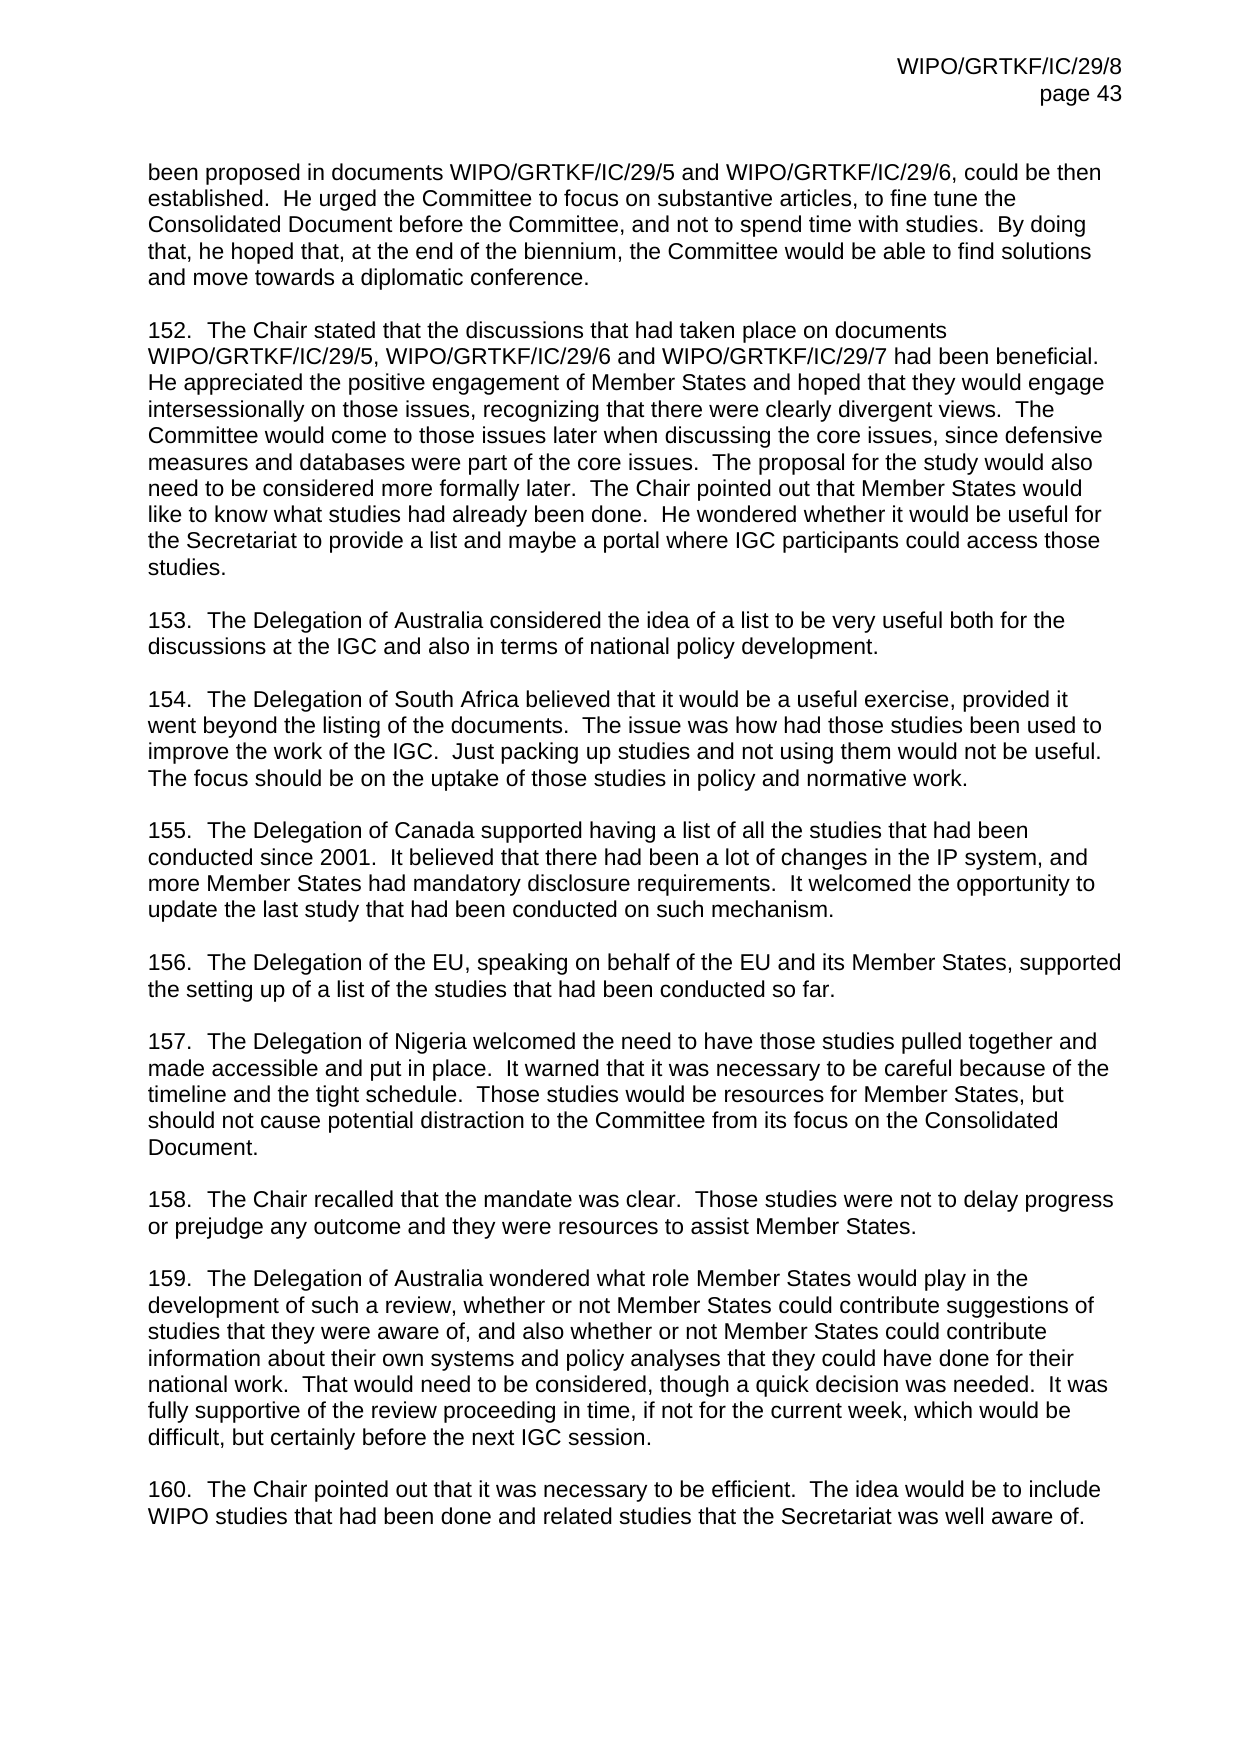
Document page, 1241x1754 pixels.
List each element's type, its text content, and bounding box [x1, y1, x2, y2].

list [148, 158, 1122, 290]
list The Delegation of the EU, speaking on behalf of the EU and its Member States, supported the setting up of a list of the studies that had been conducted so far. [148, 949, 1122, 1002]
list The Chair recalled that the mandate was clear. Those studies were not to delay progress or prejudge any outcome and they were resources to assist Member States. [148, 1186, 1122, 1239]
list The Delegation of Australia considered the idea of a list to be very useful both for the discussions at the IGC and also in terms of national policy development. [148, 607, 1122, 659]
list The Chair stated that the discussions that had taken place on documents WIPO/GRTKF/IC/29/5, WIPO/GRTKF/IC/29/6 and WIPO/GRTKF/IC/29/7 had been beneficial. He appreciated the positive engagement of Member States and hoped that they would engage intersessionally on those issues, recognizing that there were clearly divergent views. The Committee would come to those issues later when discussing the core issues, since defensive measures and databases were part of the core issues. The proposal for the study would also need to be considered more formally later. The Chair pointed out that Member States would like to know what studies had already been done. He wondered whether it would be useful for the Secretariat to provide a list and maybe a portal where IGC participants could access those studies. [148, 317, 1122, 580]
list The Delegation of Canada supported having a list of all the studies that had been conducted since 2001. It believed that there had been a lot of changes in the IP system, and more Member States had mandatory disclosure requirements. It welcomed the opportunity to update the last study that had been conducted on such mechanism. [148, 817, 1122, 923]
list The Delegation of Nigeria welcomed the need to have those studies pulled together and made accessible and put in place. It warned that it was necessary to be careful because of the timeline and the tight schedule. Those studies would be resources for Member States, but should not cause potential distraction to the Committee from its focus on the Consolidated Document. [148, 1028, 1122, 1160]
list The Chair pointed out that it was necessary to be efficient. The idea would be to include WIPO studies that had been done and related studies that the Secretariat was well aware of. [148, 1476, 1122, 1529]
list The Delegation of South Africa believed that it would be a useful exercise, provided it went beyond the listing of the documents. The issue was how had those studies been used to improve the work of the IGC. Just packing up studies and not using them would not be useful. The focus should be on the uptake of those studies in policy and normative work. [148, 686, 1122, 791]
list The Delegation of Australia wondered what role Member States would play in the development of such a review, whether or not Member States could contribute suggestions of studies that they were aware of, and also whether or not Member States could contribute information about their own systems and policy analyses that they could have done for their national work. That would need to be considered, though a quick decision was needed. It was fully supportive of the review proceeding in time, if not for the current week, which would be difficult, but certainly before the next IGC session. [148, 1265, 1122, 1450]
